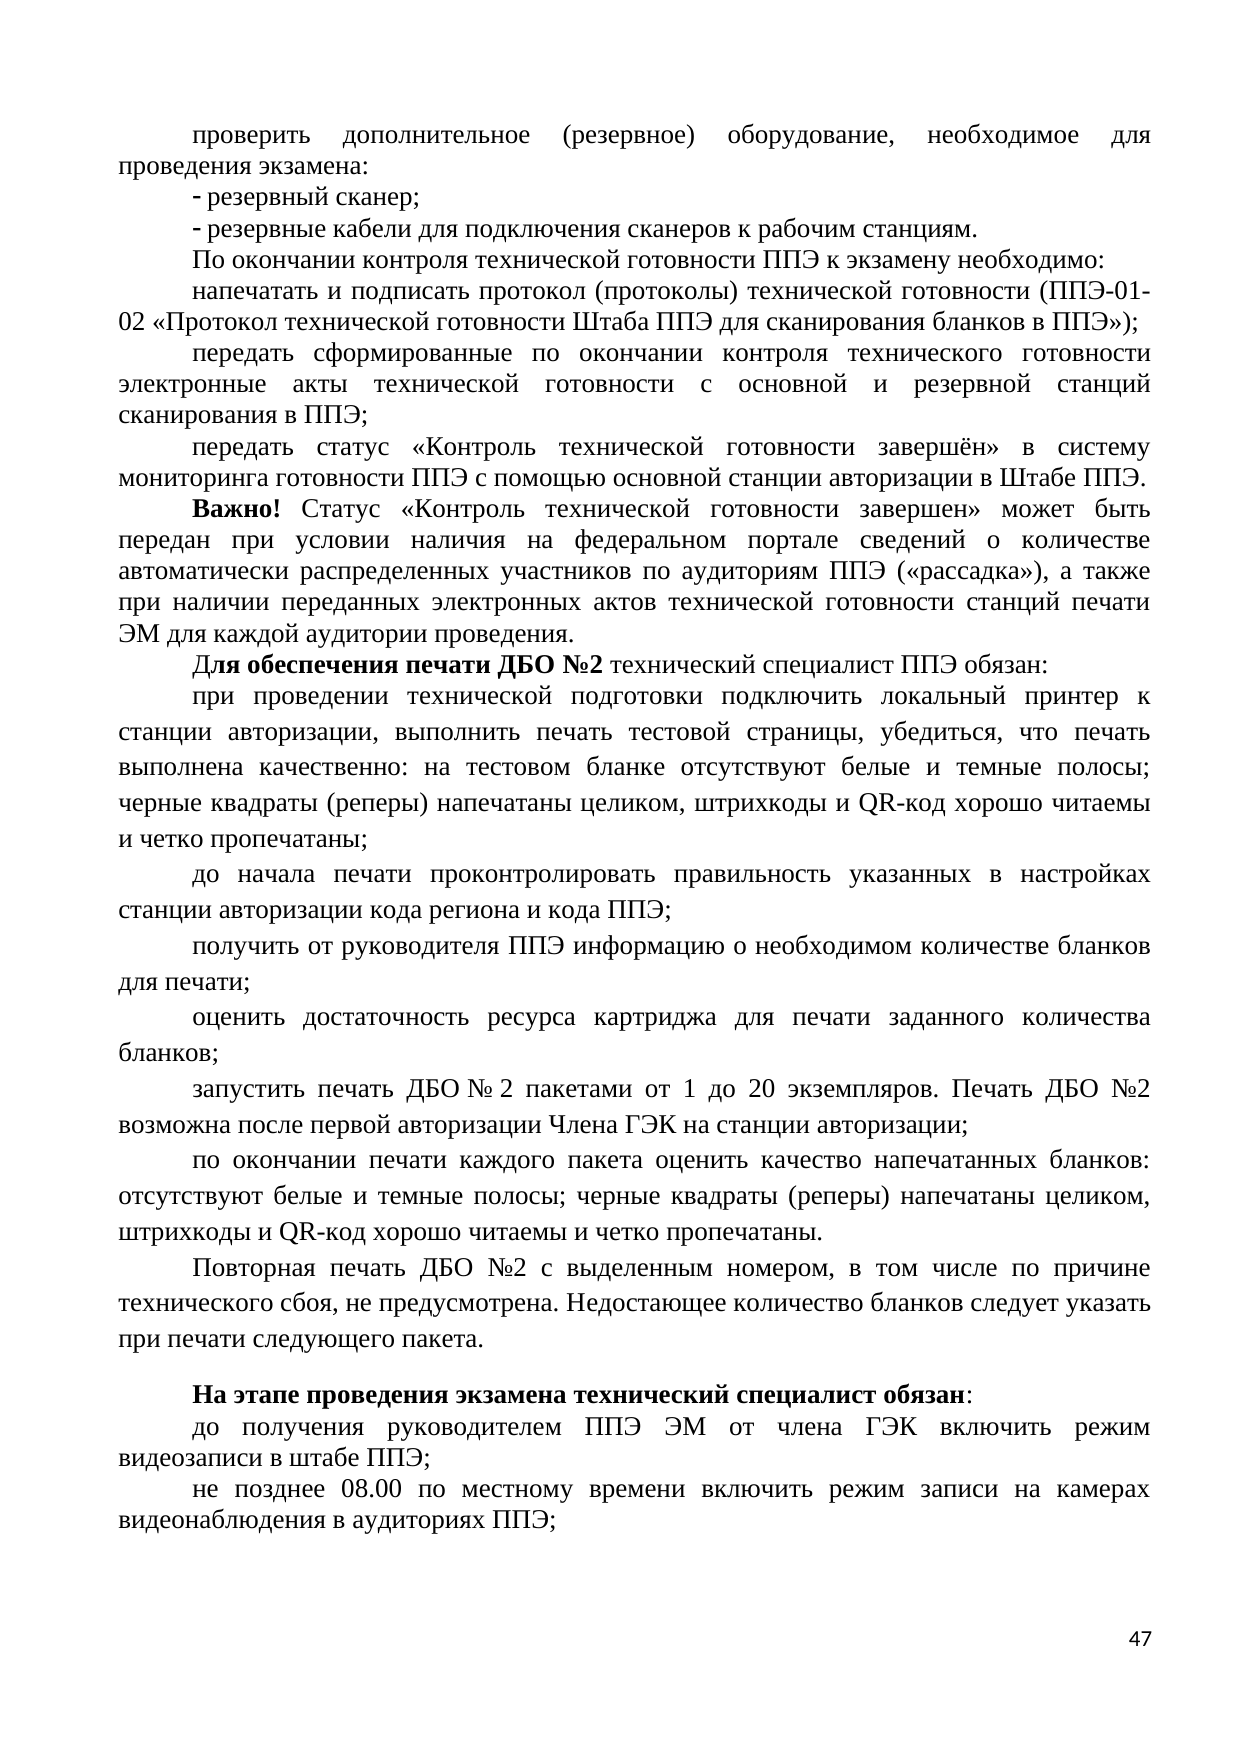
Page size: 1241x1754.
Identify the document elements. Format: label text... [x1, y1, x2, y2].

list оценить достаточность ресурса картриджа для печати заданного количества бланков; [118, 1001, 1152, 1067]
list запустить печать ДБО № 2 пакетами от 1 до 20 экземпляров. Печать ДБО №2 возможна после первой авторизации Члена ГЭК на станции авторизации; [118, 1072, 1152, 1139]
text По окончании контроля технической готовности ППЭ к экзамену необходимо: [118, 243, 1152, 274]
list Повторная печать ДБО №2 с выделенным номером, в том числе по причине технического сбоя, не предусмотрена. Недостающее количество бланков следует указать при печати следующего пакета. [118, 1251, 1152, 1353]
text На этапе проведения экзамена технический специалист обязан: [118, 1379, 1152, 1410]
list получить от руководителя ППЭ информацию о необходимом количестве бланков для печати; [118, 929, 1152, 996]
list до начала печати проконтролировать правильность указанных в настройках станции авторизации кода региона и кода ППЭ; [118, 858, 1152, 924]
text передать статус «Контроль технической готовности завершён» в систему мониторинга готовности ППЭ с помощью основной станции авторизации в Штабе ППЭ. [118, 430, 1152, 492]
text не позднее 08.00 по местному времени включить режим записи на камерах видеонаблюдения в аудиториях ППЭ; [118, 1472, 1152, 1534]
text до получения руководителем ППЭ ЭМ от члена ГЭК включить режим видеозаписи в штабе ППЭ; [118, 1410, 1152, 1472]
text напечатать и подписать протокол (протоколы) технической готовности (ППЭ-01-02 «Протокол технической готовности Штаба ППЭ для сканирования бланков в ППЭ»); [118, 274, 1152, 336]
list резервный сканер; [118, 180, 1152, 212]
list по окончании печати каждого пакета оценить качество напечатанных бланков: отсутствуют белые и темные полосы; черные квадраты (реперы) напечатаны целиком, штрихкоды и QR-код хорошо читаемы и четко пропечатаны. [118, 1143, 1152, 1246]
list проверить дополнительное (резервное) оборудование, необходимое для проведения экзамена: [118, 118, 1152, 180]
text Важно! Статус «Контроль технической готовности завершен» может быть передан при условии наличия на федеральном портале сведений о количестве автоматически распределенных участников по аудиториям ППЭ («рассадка»), а также при наличии переданных электронных актов технической готовности станций печати ЭМ для каждой аудитории проведения. [118, 492, 1152, 648]
list резервные кабели для подключения сканеров к рабочим станциям. [118, 212, 1152, 243]
text Для обеспечения печати ДБО №2 технический специалист ППЭ обязан: [118, 648, 1152, 679]
text передать сформированные по окончании контроля технического готовности электронные акты технической готовности с основной и резервной станций сканирования в ППЭ; [118, 336, 1152, 430]
list при проведении технической подготовки подключить локальный принтер к станции авторизации, выполнить печать тестовой страницы, убедиться, что печать выполнена качественно: на тестовом бланке отсутствуют белые и темные полосы; черные квадраты (реперы) напечатаны целиком, штрихкоды и QR-код хорошо читаемы и четко пропечатаны; [118, 679, 1152, 853]
